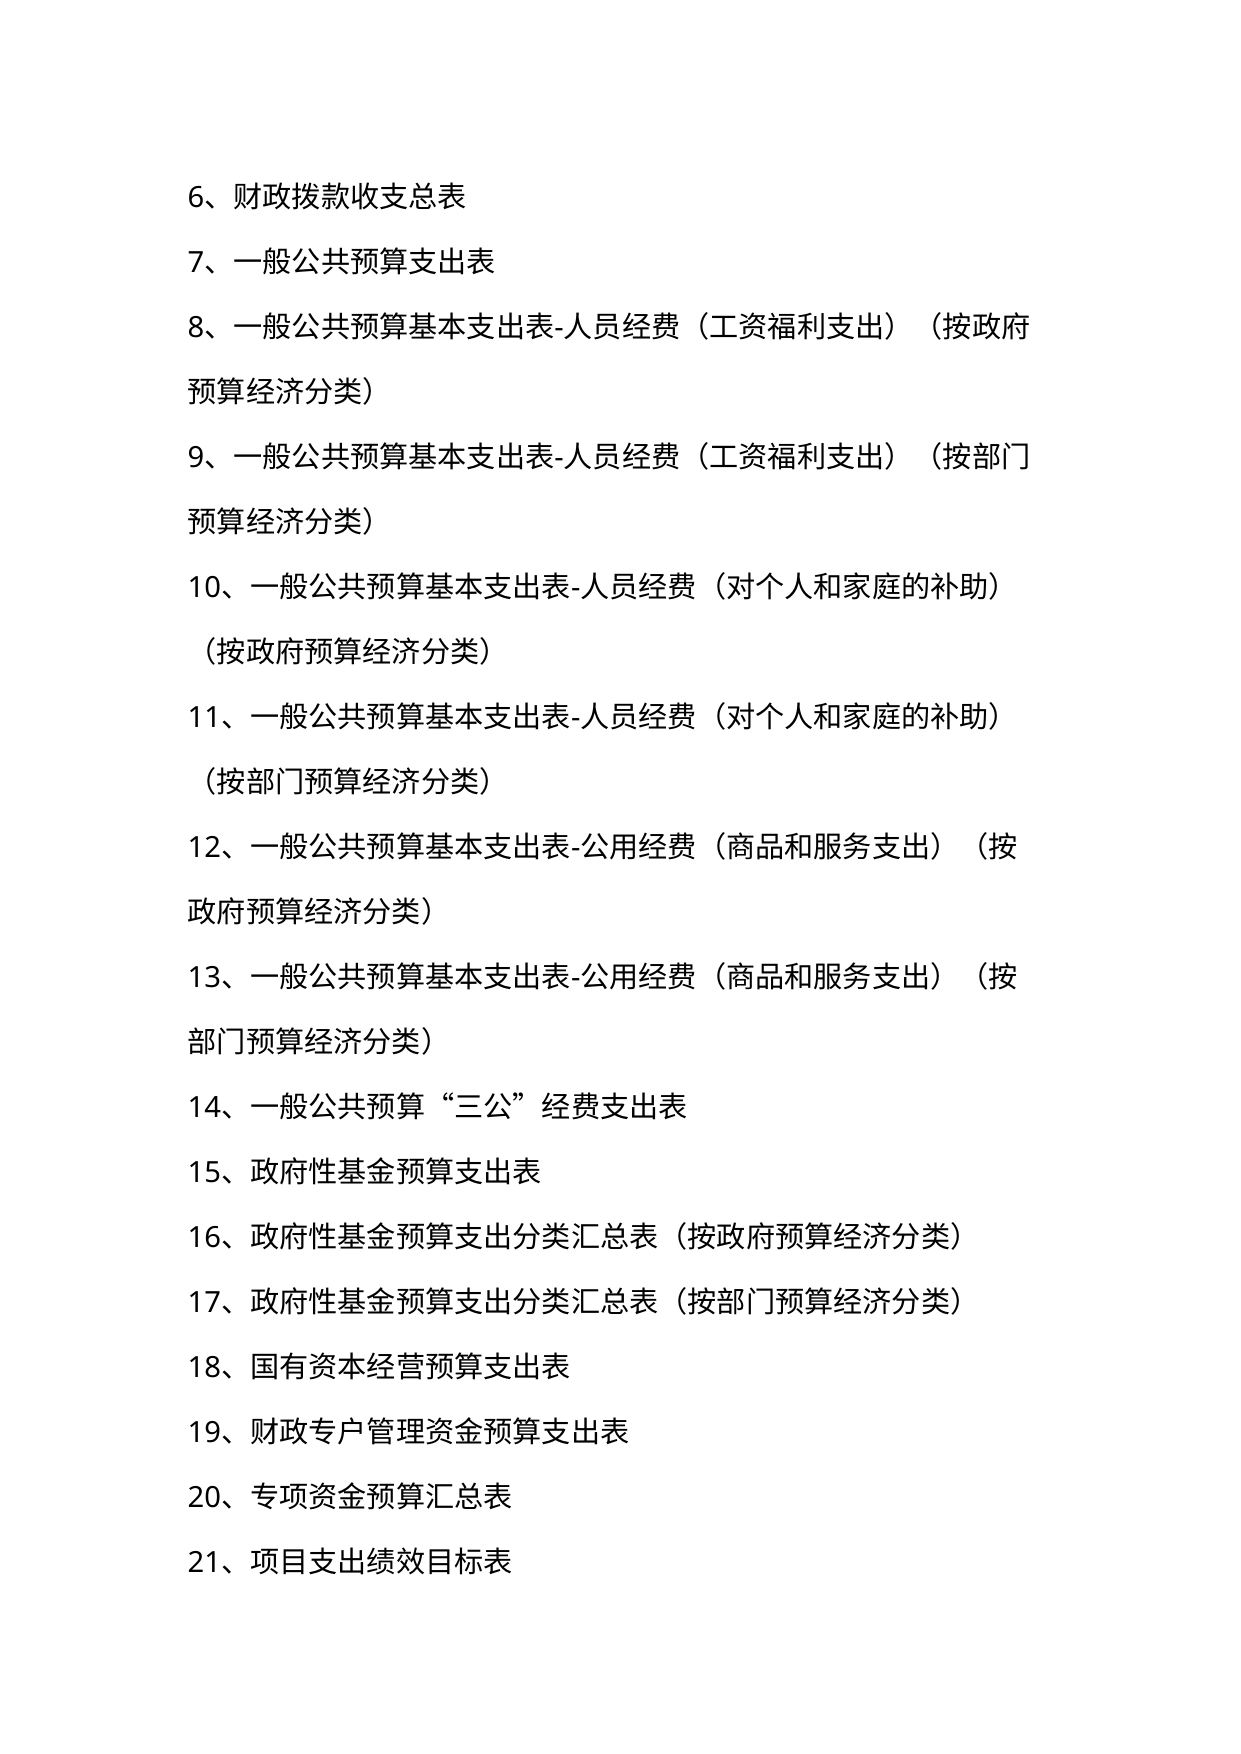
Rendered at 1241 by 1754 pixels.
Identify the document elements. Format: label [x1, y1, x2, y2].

table_cell [176, 162, 1041, 1592]
